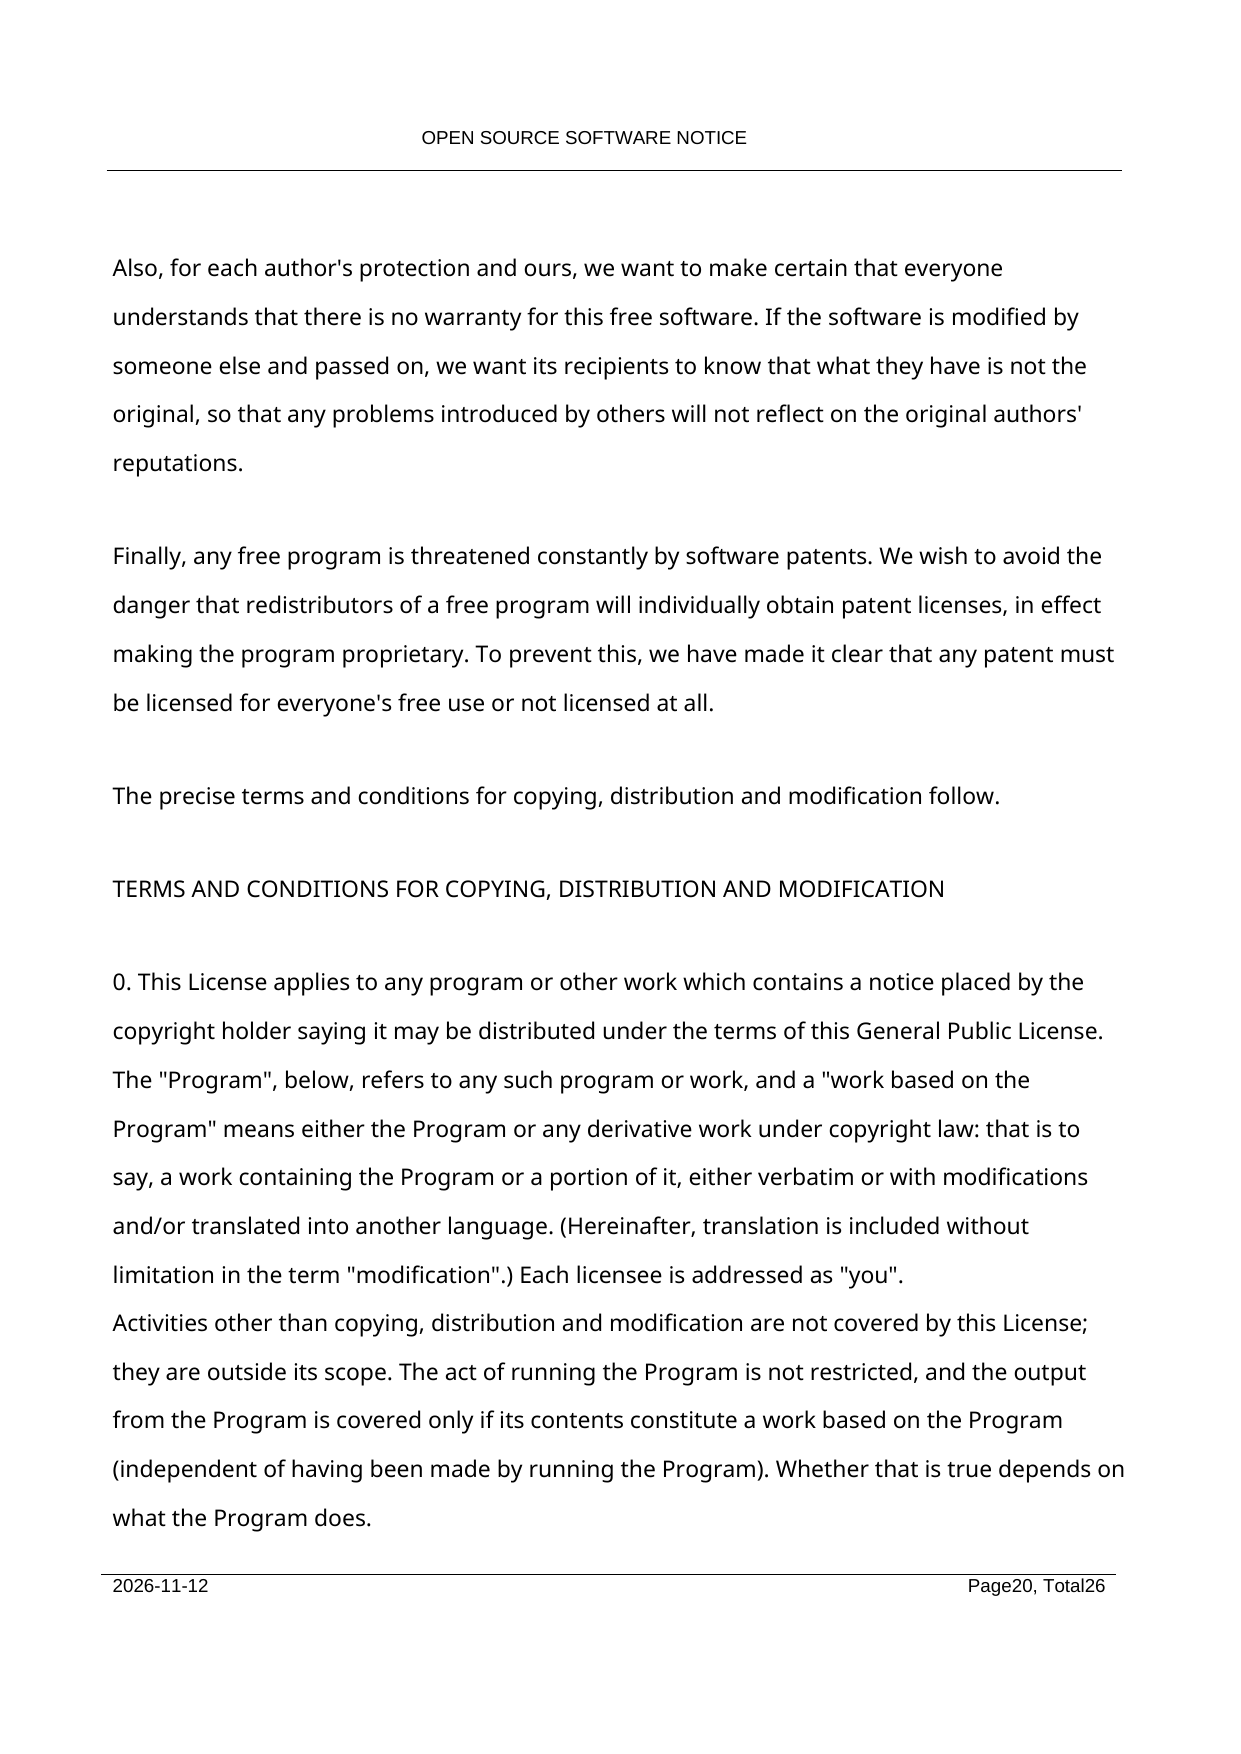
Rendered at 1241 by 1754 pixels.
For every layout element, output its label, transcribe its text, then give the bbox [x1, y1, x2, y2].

text Also, for each author's protection and ours, we want to make certain that everyone understands that there is no warranty for this free software. If the software is modified by someone else and passed on, we want its recipients to know that what they have is not the original, so that any problems introduced by others will not reflect on the original authors' reputations. [112, 251, 1128, 479]
text Finally, any free program is threatened constantly by software patents. We wish to avoid the danger that redistributors of a free program will individually obtain patent licenses, in effect making the program proprietary. To prevent this, we have made it clear that any patent must be licensed for everyone's free use or not licensed at all. [112, 540, 1128, 718]
text TERMS AND CONDITIONS FOR COPYING, DISTRIBUTION AND MODIFICATION [112, 872, 1128, 905]
text Activities other than copying, distribution and modification are not covered by this License; they are outside its scope. The act of running the Program is not restricted, and the output from the Program is covered only if its contents constitute a work based on the Program (independent of having been made by running the Program). Whether that is true depends on what the Program does. [112, 1306, 1128, 1534]
text The precise terms and conditions for copying, distribution and modification follow. [112, 779, 1128, 812]
text 0. This License applies to any program or other work which contains a notice placed by the copyright holder saying it may be distributed under the terms of this General Public License. The "Program", below, refers to any such program or work, and a "work based on the Program" means either the Program or any derivative work under copyright law: that is to say, a work containing the Program or a portion of it, either verbatim or with modifications and/or translated into another language. (Hereinafter, translation is included without limitation in the term "modification".) Each licensee is addressed as "you". [112, 966, 1128, 1291]
